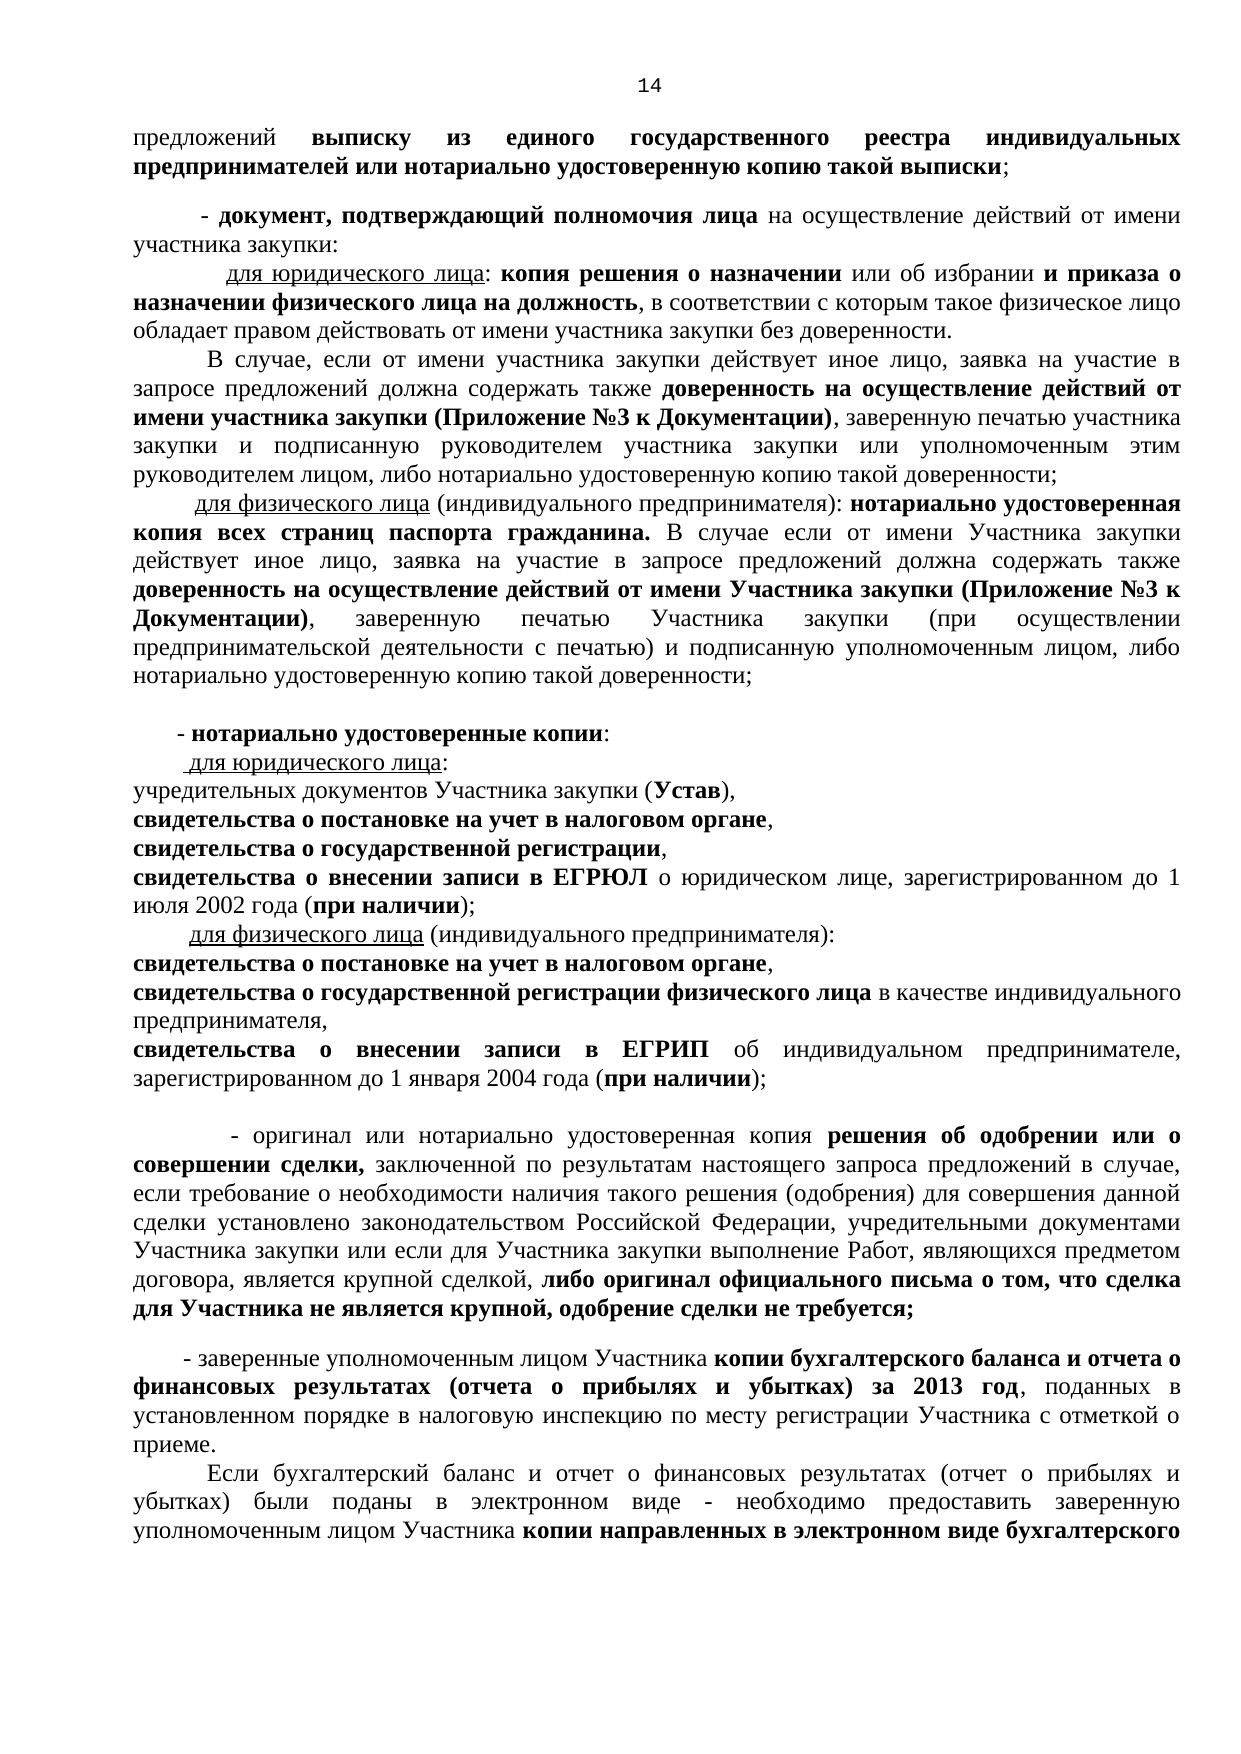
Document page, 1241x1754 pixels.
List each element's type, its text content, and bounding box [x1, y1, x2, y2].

text свидетельства о постановке на учет в налоговом органе, [133, 804, 1181, 833]
text для физического лица (индивидуального предпринимателя): [133, 919, 1181, 948]
text - нотариально удостоверенные копии: [133, 718, 1181, 747]
text свидетельства о государственной регистрации физического лица в качестве индивидуального предпринимателя, [133, 977, 1181, 1034]
text свидетельства о постановке на учет в налоговом органе, [133, 948, 1181, 977]
text - документ, подтверждающий полномочия лица на осуществление действий от имени участника закупки: [133, 201, 1181, 258]
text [133, 1458, 1181, 1544]
text для физического лица (индивидуального предпринимателя): нотариально удостоверенная копия всех страниц паспорта гражданина. В случае если от имени Участника закупки действует иное лицо, заявка на участие в запросе предложений должна содержать также доверенность на осуществление действий от имени Участника закупки (Приложение №3 к Документации), заверенную печатью Участника закупки (при осуществлении предпринимательской деятельности с печатью) и подписанную уполномоченным лицом, либо нотариально удостоверенную копию такой доверенности; [133, 488, 1181, 689]
text свидетельства о внесении записи в ЕГРИП об индивидуальном предпринимателе, зарегистрированном до 1 января 2004 года (при наличии); [133, 1034, 1181, 1092]
text учредительных документов Участника закупки (Устав), [133, 776, 1181, 804]
text В случае, если от имени участника закупки действует иное лицо, заявка на участие в запросе предложений должна содержать также доверенность на осуществление действий от имени участника закупки (Приложение №3 к Документации), заверенную печатью участника закупки и подписанную руководителем участника закупки или уполномоченным этим руководителем лицом, либо нотариально удостоверенную копию такой доверенности; [133, 344, 1181, 488]
text для юридического лица: [133, 747, 1181, 776]
text - заверенные уполномоченным лицом Участника копии бухгалтерского баланса и отчета о финансовых результатах (отчета о прибылях и убытках) за 2013 год, поданных в установленном порядке в налоговую инспекцию по месту регистрации Участника с отметкой о приеме. [133, 1343, 1181, 1458]
text свидетельства о государственной регистрации, [133, 833, 1181, 862]
text для юридического лица: копия решения о назначении или об избрании и приказа о назначении физического лица на должность, в соответствии с которым такое физическое лицо обладает правом действовать от имени участника закупки без доверенности. [133, 258, 1181, 344]
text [133, 122, 1181, 180]
text - оригинал или нотариально удостоверенная копия решения об одобрении или о совершении сделки, заключенной по результатам настоящего запроса предложений в случае, если требование о необходимости наличия такого решения (одобрения) для совершения данной сделки установлено законодательством Российской Федерации, учредительными документами Участника закупки или если для Участника закупки выполнение Работ, являющихся предметом договора, является крупной сделкой, либо оригинал официального письма о том, что сделка для Участника не является крупной, одобрение сделки не требуется; [133, 1121, 1181, 1322]
text свидетельства о внесении записи в ЕГРЮЛ о юридическом лице, зарегистрированном до 1 июля 2002 года (при наличии); [133, 862, 1181, 919]
